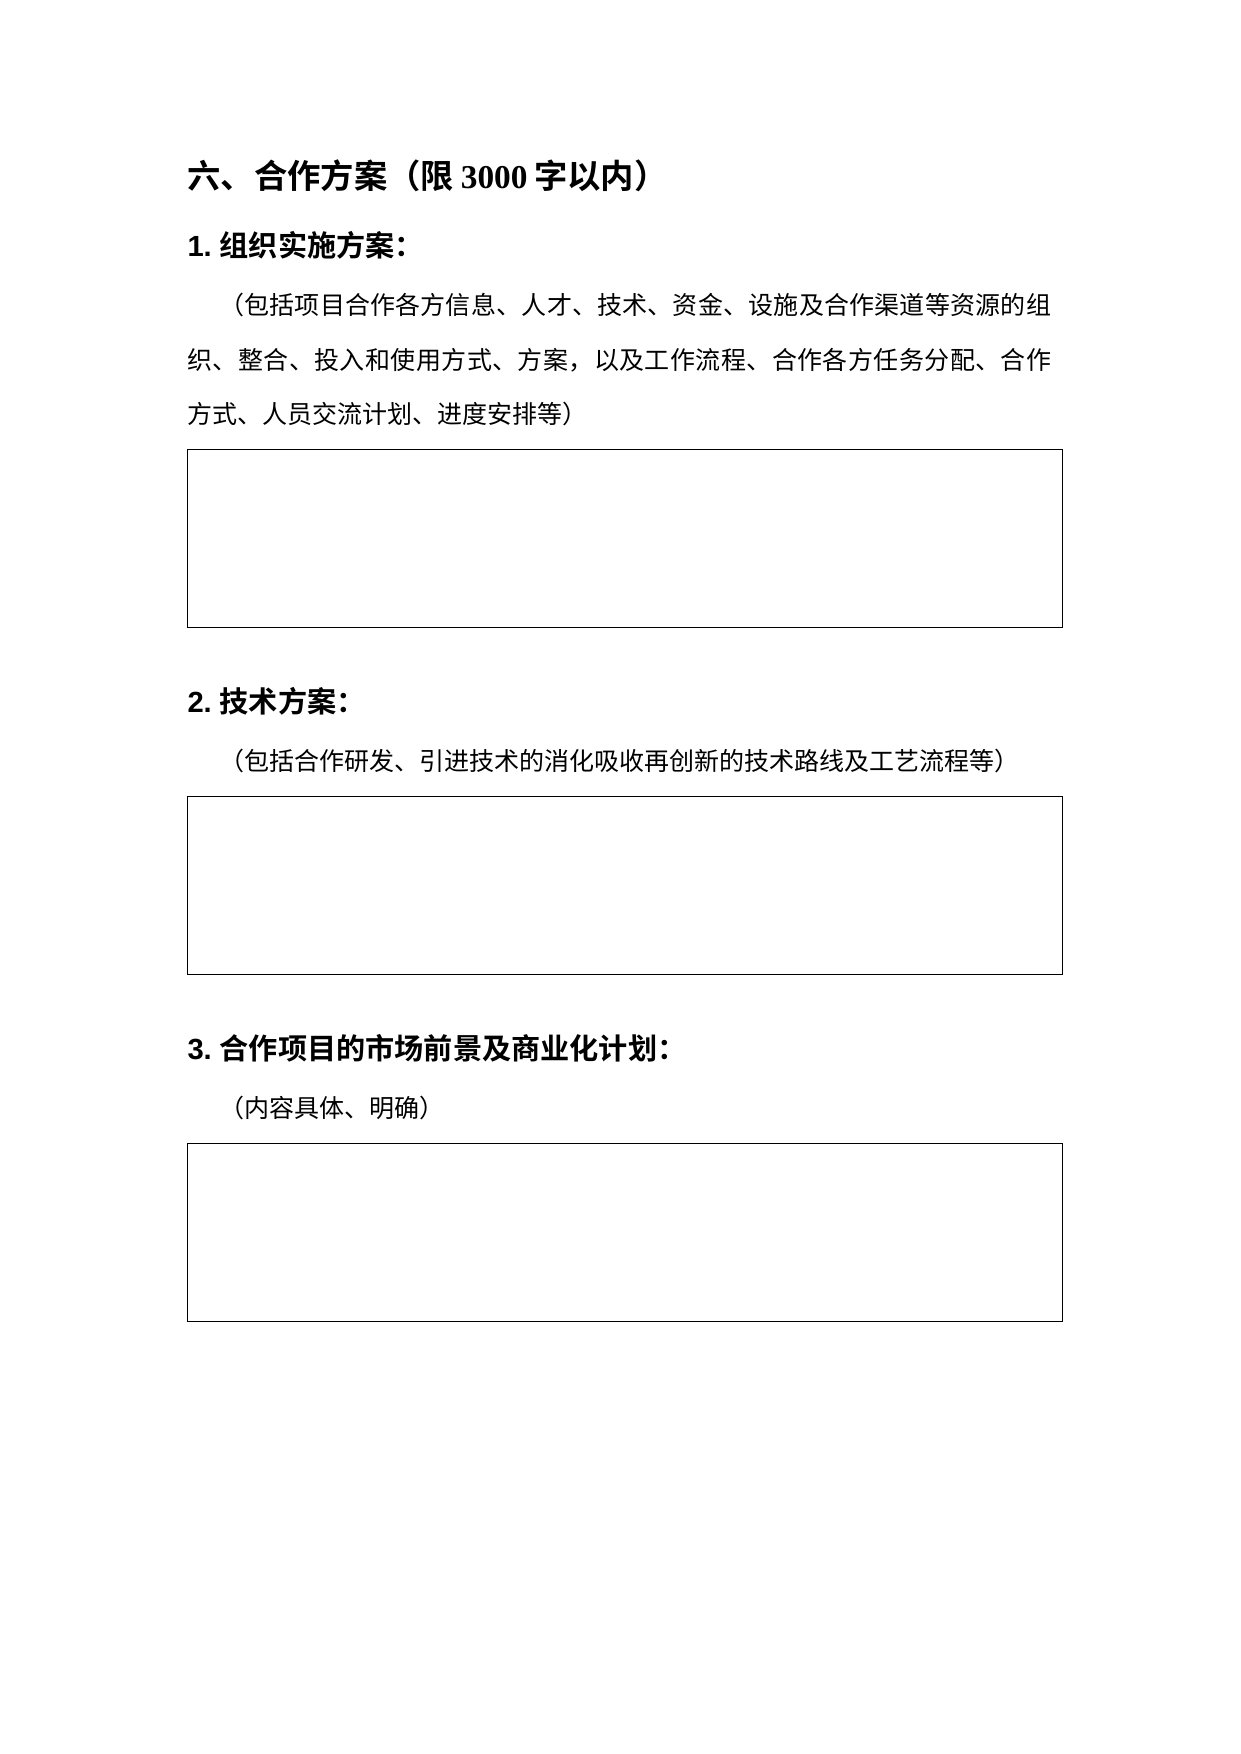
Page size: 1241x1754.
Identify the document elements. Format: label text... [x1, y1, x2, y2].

table_header [188, 1144, 1062, 1321]
text （包括合作研发、引进技术的消化吸收再创新的技术路线及工艺流程等） [187, 742, 1053, 778]
subtitle 3. 合作项目的市场前景及商业化计划：（文档标题） [187, 1025, 1053, 1068]
text （内容具体、明确） [187, 1089, 1053, 1125]
subtitle 2. 技术方案：（文档标题） [187, 678, 1053, 721]
text （包括项目合作各方信息、人才、技术、资金、设施及合作渠道等资源的组织、整合、投入和使用方式、方案，以及工作流程、合作各方任务分配、合作方式、人员交流计划、进度安排等） [187, 286, 1053, 431]
subtitle 六、合作方案（限3000字以内）（文档标题） [187, 150, 1053, 198]
table_header [188, 797, 1062, 974]
subtitle 1. 组织实施方案：（文档标题） [187, 222, 1053, 264]
table_header [188, 450, 1062, 627]
